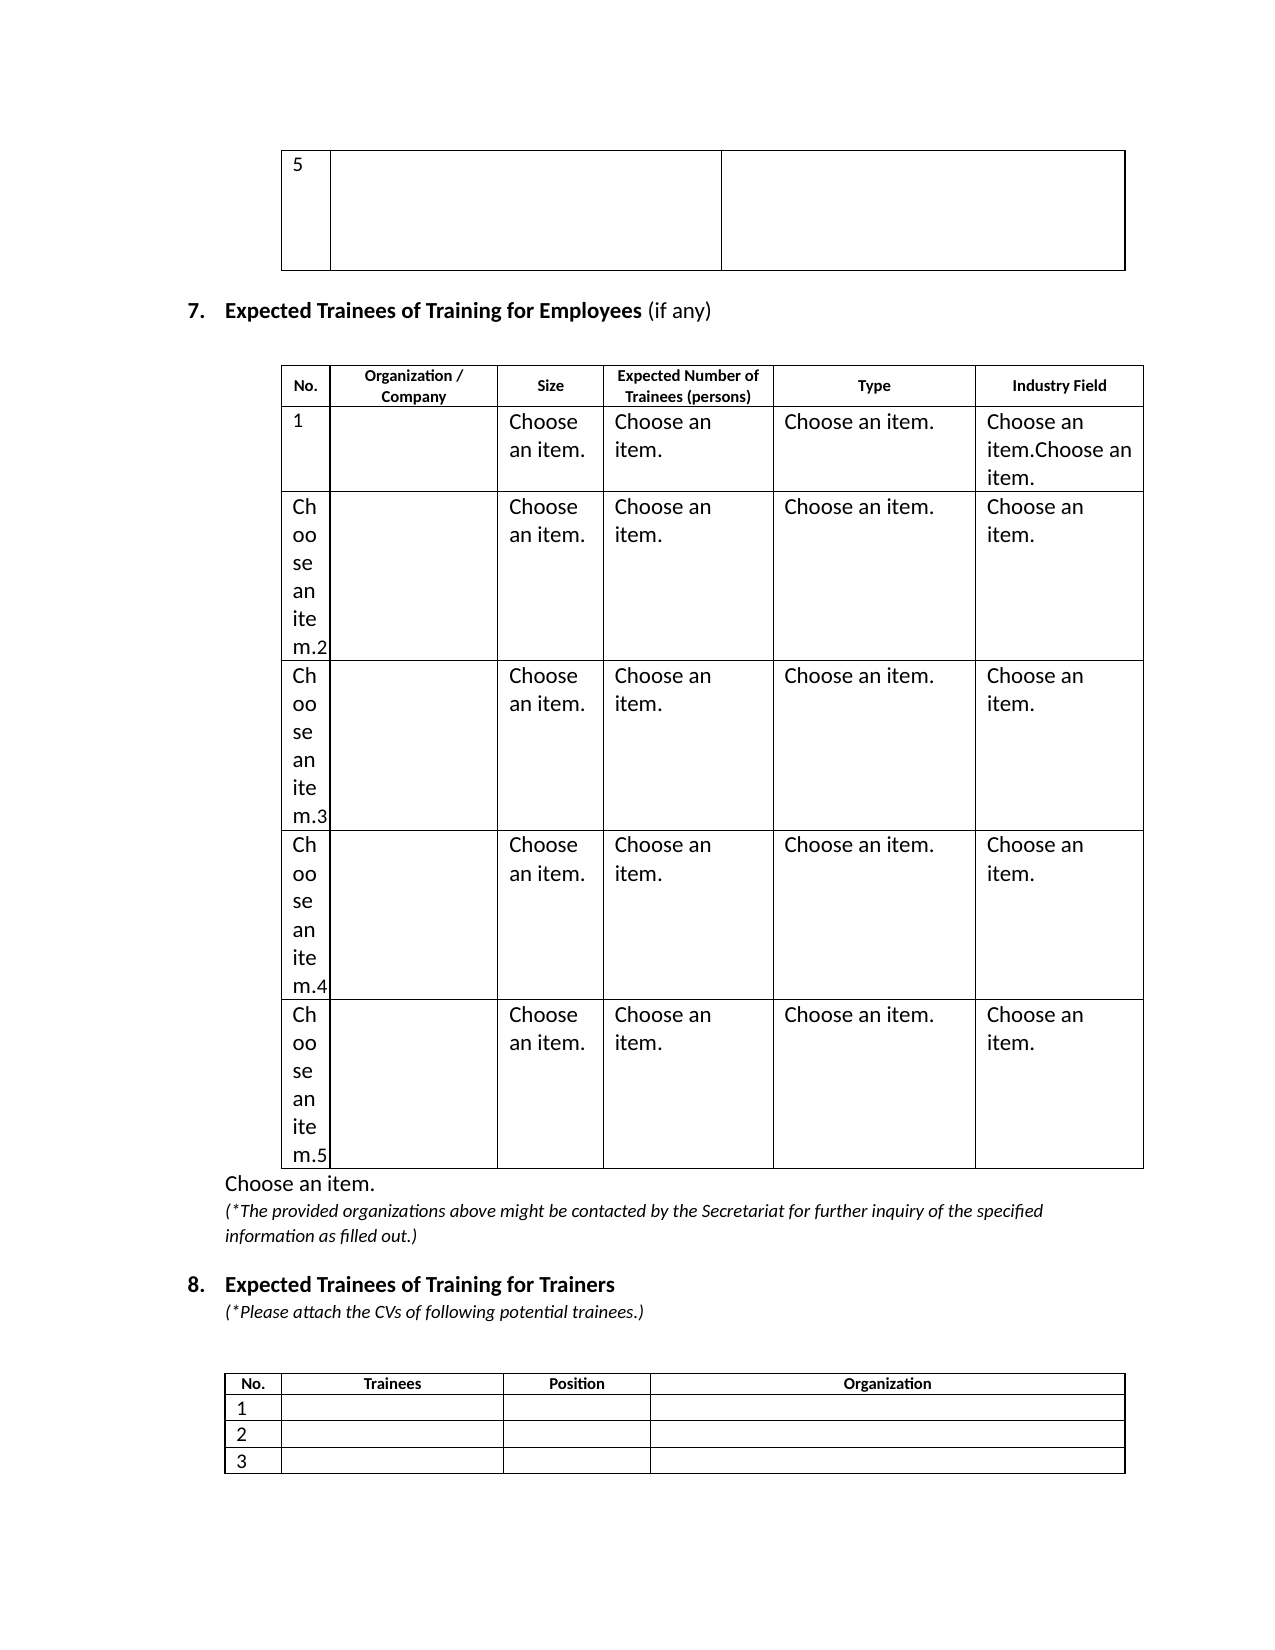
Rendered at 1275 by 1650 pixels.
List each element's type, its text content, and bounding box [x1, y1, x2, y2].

table_header Position [504, 1374, 650, 1394]
table_cell [331, 407, 497, 491]
list Expected Trainees of Training for Employees (if any) [187, 296, 1125, 324]
table_cell [331, 661, 497, 829]
table_cell 4 [282, 831, 329, 999]
table_cell [331, 831, 497, 999]
table_cell [774, 1000, 975, 1168]
table_cell 1 [282, 407, 329, 491]
table_cell [722, 151, 1124, 270]
table_cell 5 [282, 151, 330, 270]
table_header Size [498, 366, 603, 406]
table_cell [331, 492, 497, 660]
table_cell [774, 492, 975, 660]
table_header Industry Field [976, 366, 1143, 406]
table_cell 3 [282, 661, 329, 829]
table_cell [651, 1395, 1124, 1420]
table_cell [504, 1448, 650, 1473]
table_header No. [282, 366, 329, 406]
table_cell [774, 661, 975, 829]
list Expected Trainees of Training for Trainers [187, 1270, 1125, 1298]
table_cell [604, 661, 773, 829]
table_cell [504, 1395, 650, 1420]
table_header Trainees [282, 1374, 503, 1394]
table_cell [331, 1000, 497, 1168]
table_cell [651, 1448, 1124, 1473]
table_cell 2 [226, 1421, 281, 1447]
table_cell [651, 1421, 1124, 1447]
table_cell 1 [226, 1395, 281, 1420]
table_cell [774, 831, 975, 999]
table_cell 2 [282, 492, 329, 660]
table_cell 5 [282, 1000, 329, 1168]
table_header Organization / Company [331, 366, 497, 406]
table_cell 3 [226, 1448, 281, 1473]
table_cell [604, 492, 773, 660]
table_cell [504, 1421, 650, 1447]
table_cell [604, 831, 773, 999]
list (*Please attach the CVs of following potential trainees.) [225, 1301, 1125, 1354]
table_header Type [774, 366, 975, 406]
table_header Organization [651, 1374, 1124, 1394]
table_cell [331, 151, 721, 270]
table_cell [604, 1000, 773, 1168]
table_cell [282, 1448, 503, 1473]
list (*The provided organizations above might be contacted by the Secretariat for further inquiry of the specified information as filled out.) [225, 1199, 1125, 1247]
table_header No. [226, 1374, 281, 1394]
table_header Expected Number of Trainees (persons) [604, 366, 773, 406]
table_cell [604, 407, 773, 491]
table_cell [282, 1395, 503, 1420]
table_cell [282, 1421, 503, 1447]
